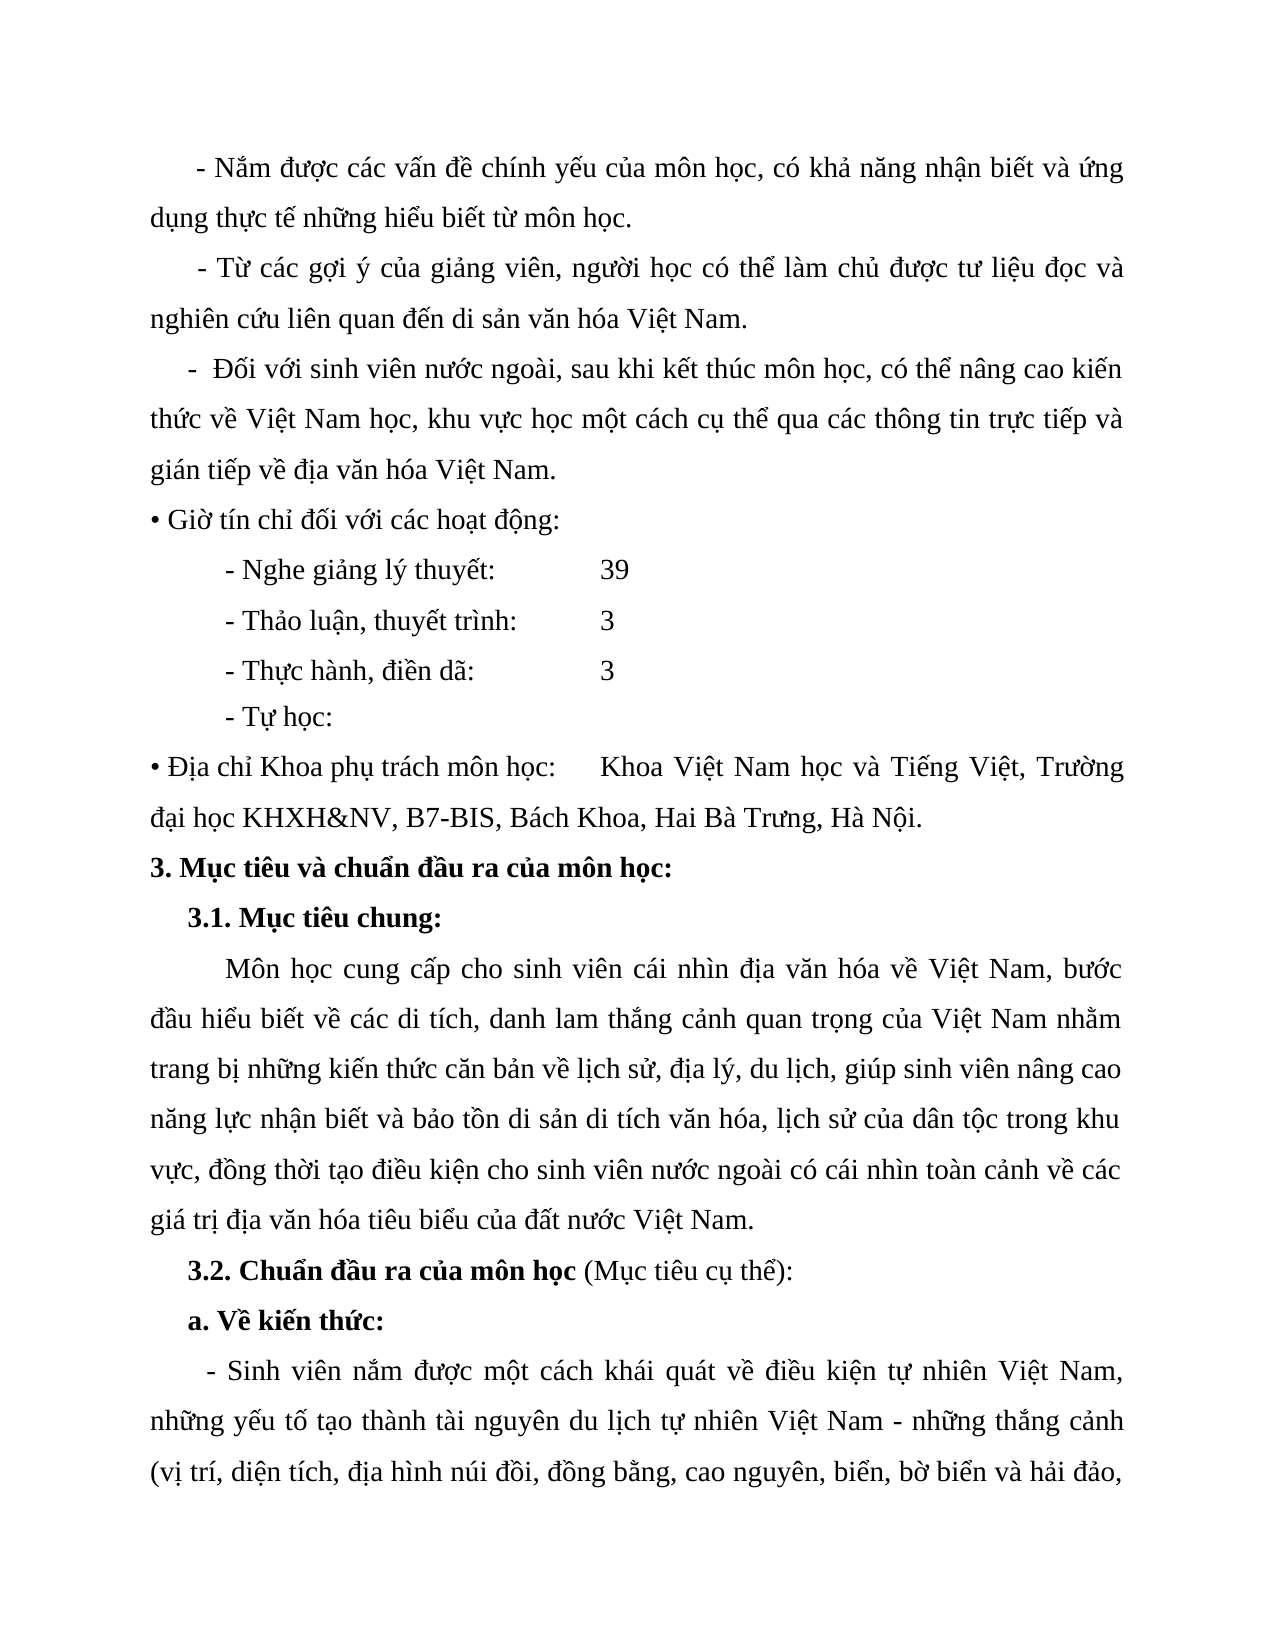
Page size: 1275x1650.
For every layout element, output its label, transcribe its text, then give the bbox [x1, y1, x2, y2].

text - Tự học: [150, 699, 1125, 733]
text • Giờ tín chỉ đối với các hoạt động: [53, 502, 1125, 536]
text 3.2. Chuẩn đầu ra của môn học (Mục tiêu cụ thể): [150, 1253, 1123, 1286]
text - Từ các gợi ý của giảng viên, người học có thể làm chủ được tư liệu đọc và nghiên cứu liên quan đến di sản văn hóa Việt . [150, 251, 1125, 334]
text - Thực hành, điền dã: 3 [150, 653, 1125, 687]
text 3. Mục tiêu và chuẩn đầu ra của môn học: [112, 850, 1125, 884]
text 3.1. Mục tiêu chung: [150, 900, 1125, 934]
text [112, 1353, 1125, 1487]
text Môn học cung cấp cho sinh viên cái nhìn địa văn hóa về Việt Nam, bước đầu hiểu biết về các di tích, danh lam thắng cảnh quan trọng của Việt Nam nhằm trang bị những kiến thức căn bản về lịch sử, địa lý, du lịch, giúp sinh viên nâng cao năng lực nhận biết và bảo tồn di sản di tích văn hóa, lịch sử của dân tộc trong khu vực, đồng thời tạo điều kiện cho sinh viên nước ngoài có cái nhìn toàn cảnh về các giá trị địa văn hóa tiêu biểu của đất nước Việt Nam. [150, 951, 1123, 1236]
text - Đối với sinh viên nước ngoài, sau khi kết thúc môn học, có thể nâng cao kiến thức về Việt Nam học, khu vực học một cách cụ thể qua các thông tin trực tiếp và gián tiếp về địa văn hóa Việt Nam. [150, 351, 1125, 485]
text - Thảo luận, thuyết trình: 3 [150, 603, 1125, 636]
text a. Về kiến thức: [150, 1303, 1125, 1336]
text • Địa chỉ Khoa phụ trách môn học: Khoa Việt Nam học và Tiếng Việt, Trường đại học KHXH&NV, B7-BIS, Bách Khoa, Hai Bà Trưng, Hà Nội. [150, 749, 1125, 833]
text - Nắm được các vấn đề chính yếu của môn học, có khả năng nhận biết và ứng dụng thực tế những hiểu biết từ môn học. [150, 150, 1125, 234]
text - Nghe giảng lý thuyết: 39 [150, 552, 1125, 586]
